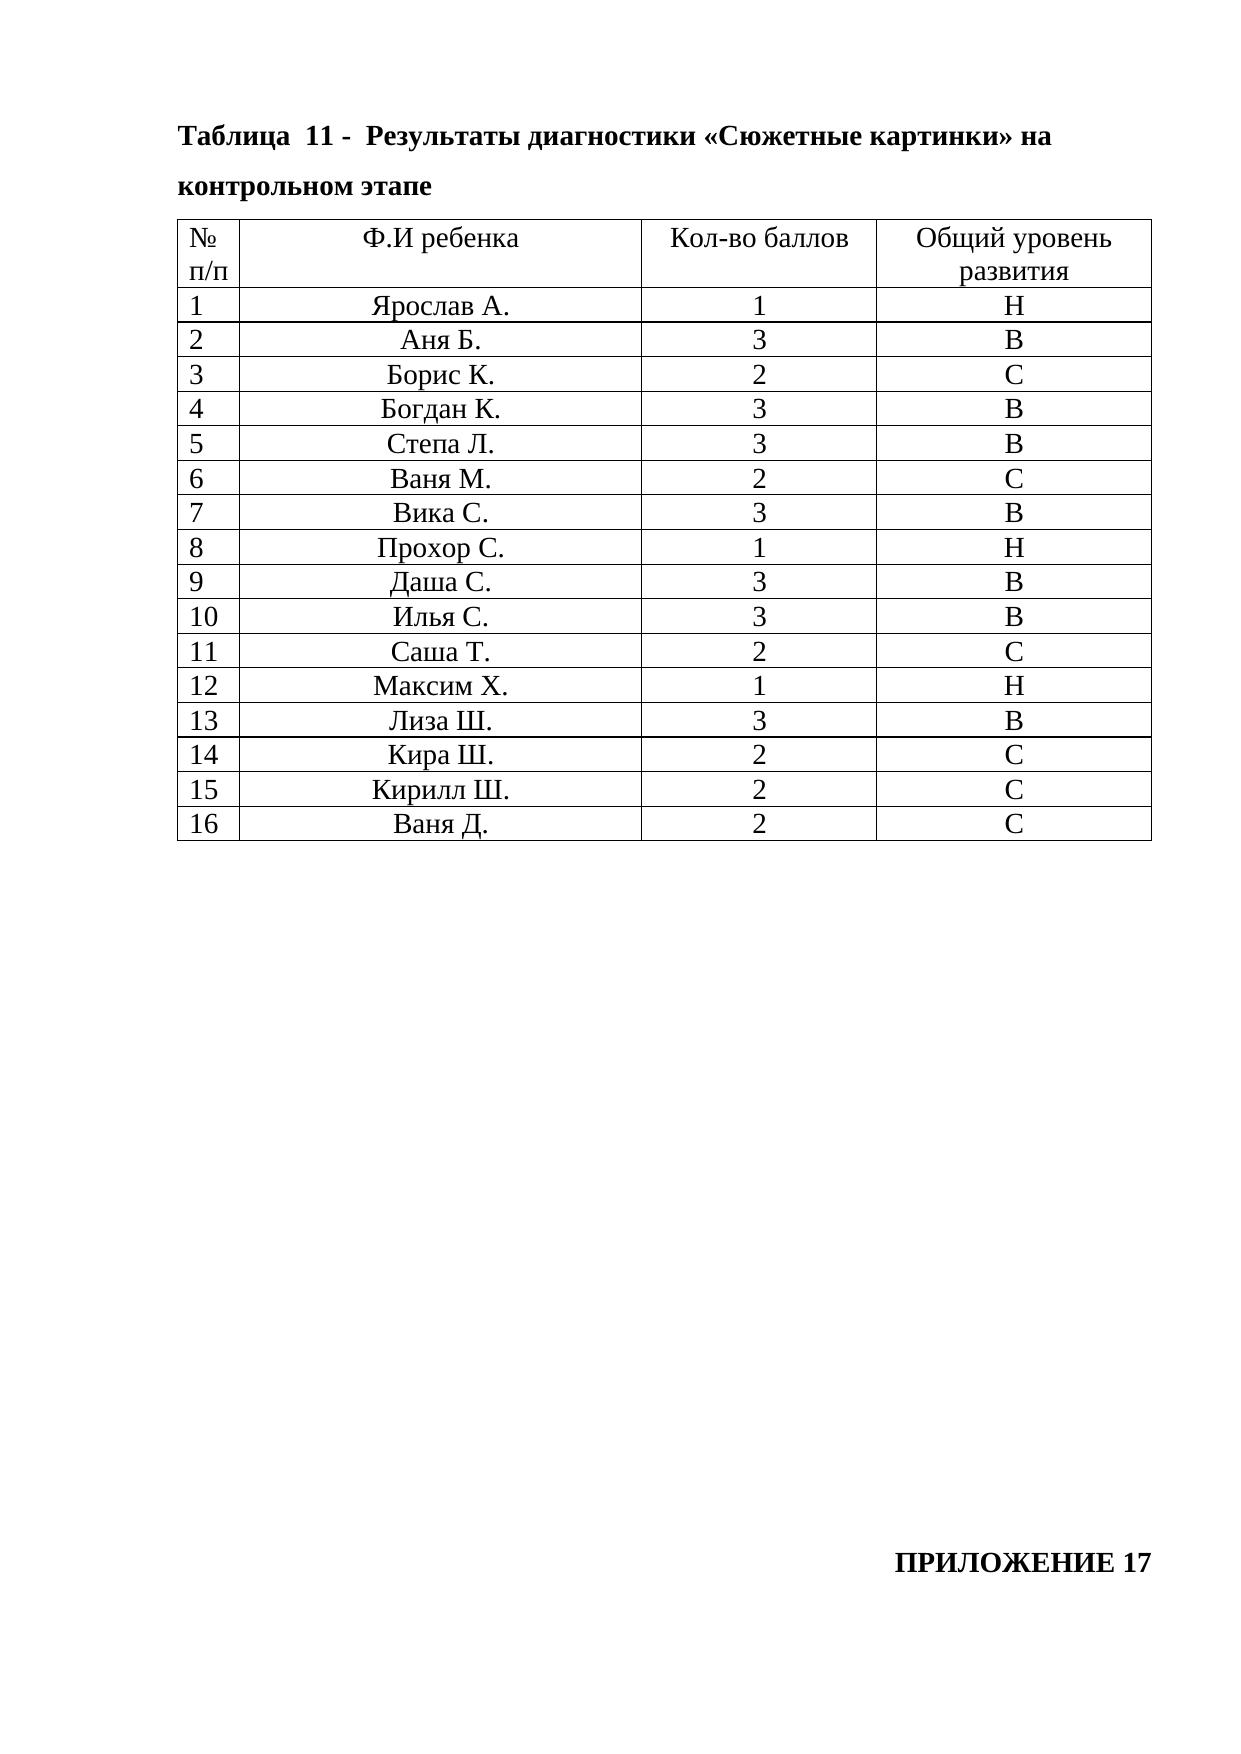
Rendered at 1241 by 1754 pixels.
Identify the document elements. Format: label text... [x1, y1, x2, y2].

table_header Кол-во баллов [642, 220, 876, 287]
table_cell 1 [178, 288, 239, 321]
table_cell 2 [642, 461, 876, 494]
table_cell 3 [178, 357, 239, 391]
table_cell 3 [642, 703, 876, 736]
table_cell 11 [178, 634, 239, 667]
table_cell Кирилл Ш. [240, 772, 641, 806]
table_cell 3 [642, 495, 876, 529]
table_cell 8 [178, 530, 239, 563]
table_cell 7 [178, 495, 239, 529]
table_cell Максим Х. [240, 668, 641, 702]
table_header Ф.И ребенка [240, 220, 641, 287]
table_cell 13 [178, 703, 239, 736]
table_cell В [877, 426, 1151, 460]
table_cell Н [877, 288, 1151, 321]
table_cell 15 [178, 772, 239, 806]
table_cell В [877, 495, 1151, 529]
table_cell С [877, 772, 1151, 806]
table_cell 2 [642, 357, 876, 391]
table_cell С [877, 357, 1151, 391]
table_cell 12 [178, 668, 239, 702]
table_cell 10 [178, 599, 239, 633]
table_cell Ваня Д. [240, 807, 641, 840]
table_cell С [877, 634, 1151, 667]
table_cell Н [877, 668, 1151, 702]
table_cell 1 [642, 530, 876, 563]
table_cell 4 [178, 392, 239, 425]
table_cell 6 [178, 461, 239, 494]
table_cell В [877, 565, 1151, 598]
text ПРИЛОЖЕНИЕ 17 [177, 1546, 1152, 1579]
table_cell В [877, 392, 1151, 425]
table_cell Богдан К. [240, 392, 641, 425]
table_header Общий уровень развития [877, 220, 1151, 287]
table_cell 2 [642, 772, 876, 806]
table_cell 3 [642, 565, 876, 598]
table_cell Ярослав А. [240, 288, 641, 321]
table_cell 5 [178, 426, 239, 460]
table_cell Ваня М. [240, 461, 641, 494]
table_header № п/п [178, 220, 239, 287]
table_cell В [877, 323, 1151, 356]
table_cell Саша Т. [240, 634, 641, 667]
table_cell С [877, 807, 1151, 840]
table_cell В [877, 599, 1151, 633]
table_cell Вика С. [240, 495, 641, 529]
table_cell С [877, 738, 1151, 771]
table_cell Степа Л. [240, 426, 641, 460]
table_cell 2 [642, 738, 876, 771]
table_cell Аня Б. [240, 323, 641, 356]
table_cell 3 [642, 426, 876, 460]
table_cell 2 [642, 634, 876, 667]
table_cell 1 [642, 668, 876, 702]
table_cell 3 [642, 599, 876, 633]
table_cell Прохор С. [240, 530, 641, 563]
table_cell 3 [642, 323, 876, 356]
table_cell 14 [178, 738, 239, 771]
table_cell Даша С. [240, 565, 641, 598]
table_cell Кира Ш. [240, 738, 641, 771]
table_cell В [877, 703, 1151, 736]
table_cell С [877, 461, 1151, 494]
table_cell 1 [642, 288, 876, 321]
table_cell Лиза Ш. [240, 703, 641, 736]
table_cell Илья С. [240, 599, 641, 633]
table_cell 16 [178, 807, 239, 840]
table_cell 3 [642, 392, 876, 425]
table_cell 9 [178, 565, 239, 598]
table_cell Борис К. [240, 357, 641, 391]
table_cell 2 [178, 323, 239, 356]
table_cell 2 [642, 807, 876, 840]
table_cell Н [877, 530, 1151, 563]
text Таблица 11 - Результаты диагностики «Сюжетные картинки» на контрольном этапе [177, 118, 1152, 202]
